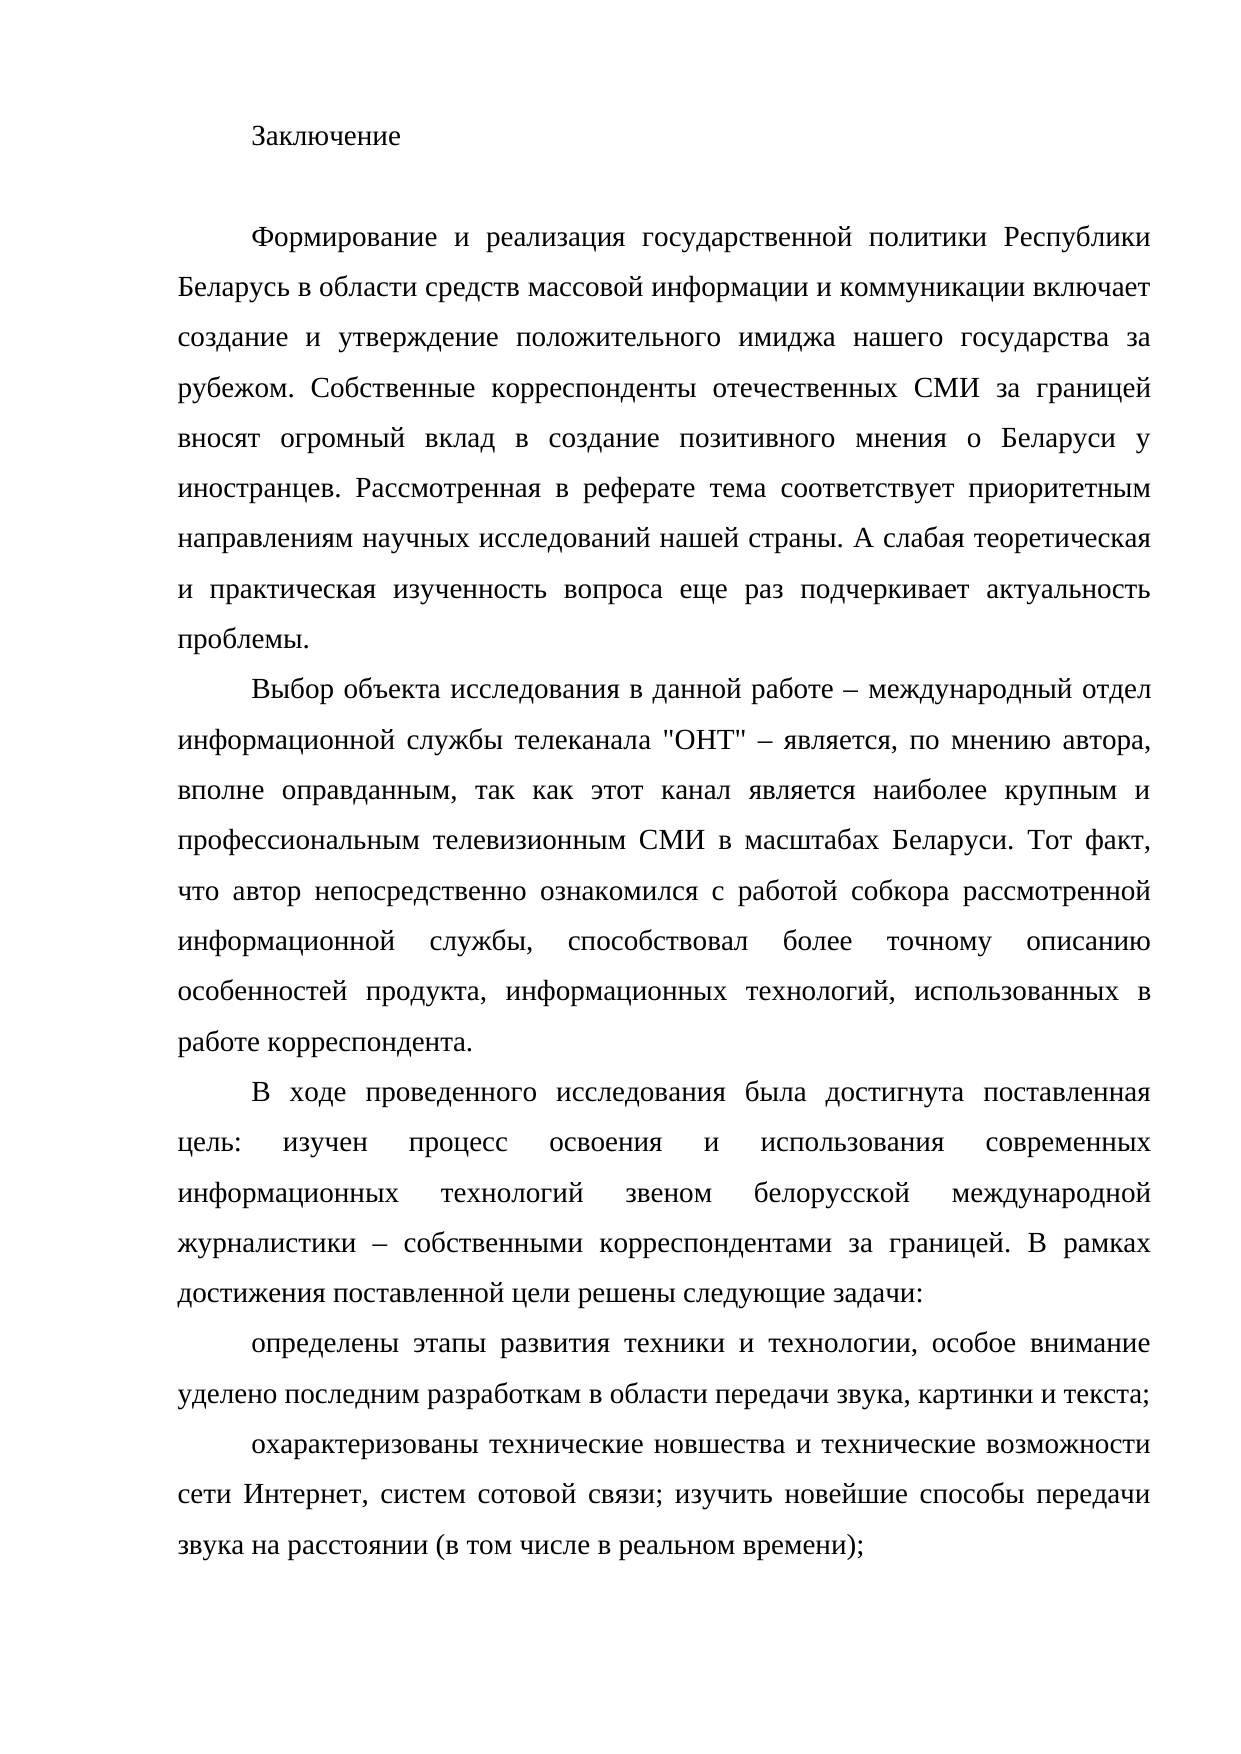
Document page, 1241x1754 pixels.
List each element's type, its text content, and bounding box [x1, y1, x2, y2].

text Выбор объекта исследования в данной работе – международный отдел информационной службы телеканала "ОНТ" – является, по мнению автора, вполне оправданным, так как этот канал является наиболее крупным и профессиональным телевизионным СМИ в масштабах Беларуси. Тот факт, что автор непосредственно ознакомился с работой собкора рассмотренной информационной службы, способствовал более точному описанию особенностей продукта, информационных технологий, использованных в работе корреспондента. [177, 672, 1152, 1057]
text определены этапы развития техники и технологии, особое внимание уделено последним разработкам в области передачи звука, картинки и текста; [177, 1326, 1152, 1409]
subtitle Заключение [177, 118, 1152, 152]
text В ходе проведенного исследования была достигнута поставленная цель: изучен процесс освоения и использования современных информационных технологий звеном белорусской международной журналистики – собственными корреспондентами за границей. В рамках достижения поставленной цели решены следующие задачи: [177, 1074, 1152, 1309]
text Формирование и реализация государственной политики Республики Беларусь в области средств массовой информации и коммуникации включает создание и утверждение положительного имиджа нашего государства за рубежом. Собственные корреспонденты отечественных СМИ за границей вносят огромный вклад в создание позитивного мнения о Беларуси у иностранцев. Рассмотренная в реферате тема соответствует приоритетным направлениям научных исследований нашей страны. А слабая теоретическая и практическая изученность вопроса еще раз подчеркивает актуальность проблемы. [177, 219, 1152, 655]
text охарактеризованы технические новшества и технические возможности сети Интернет, систем сотовой связи; изучить новейшие способы передачи звука на расстоянии (в том числе в реальном времени); [177, 1426, 1152, 1560]
